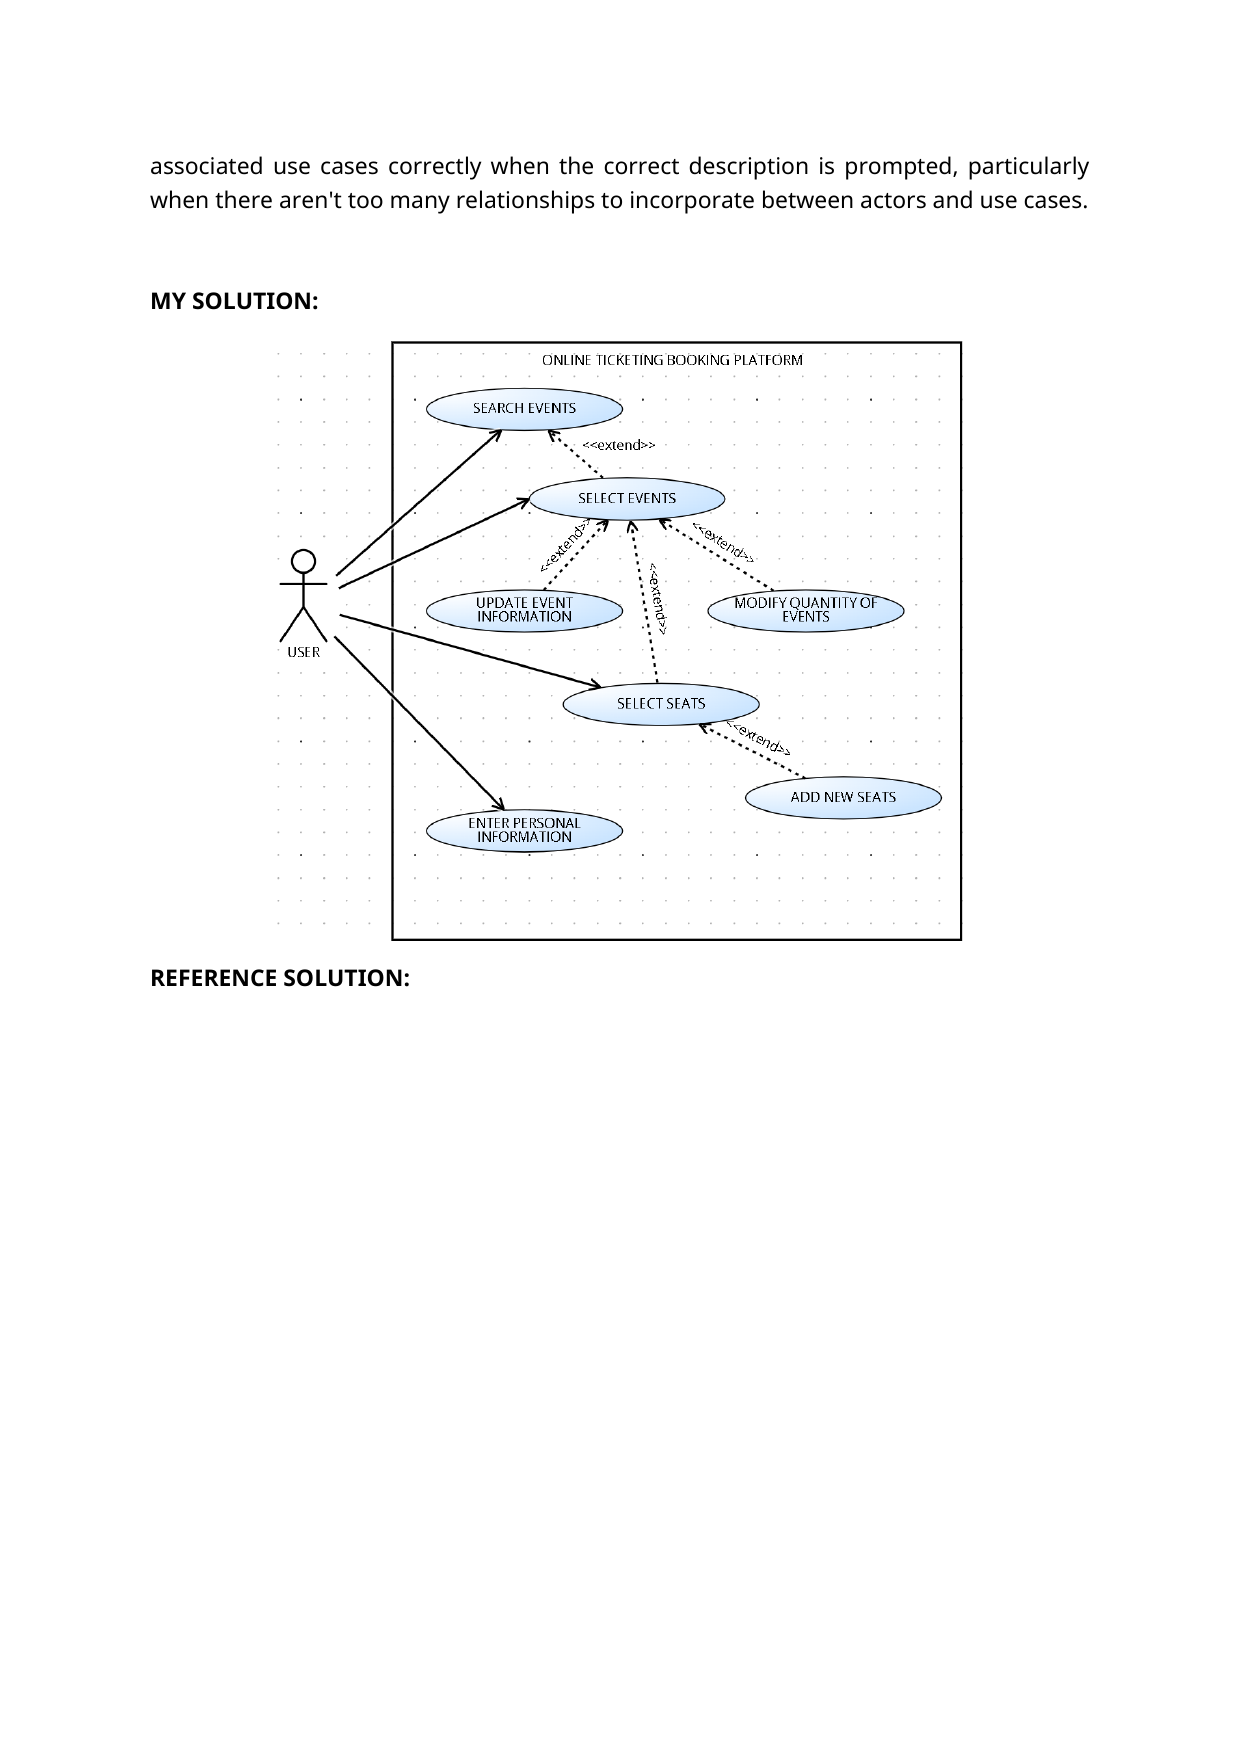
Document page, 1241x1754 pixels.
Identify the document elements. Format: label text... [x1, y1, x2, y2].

text MY SOLUTION: [150, 284, 1090, 316]
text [150, 150, 1090, 215]
text REFERENCE SOLUTION: [150, 962, 1090, 993]
picture [271, 335, 969, 944]
